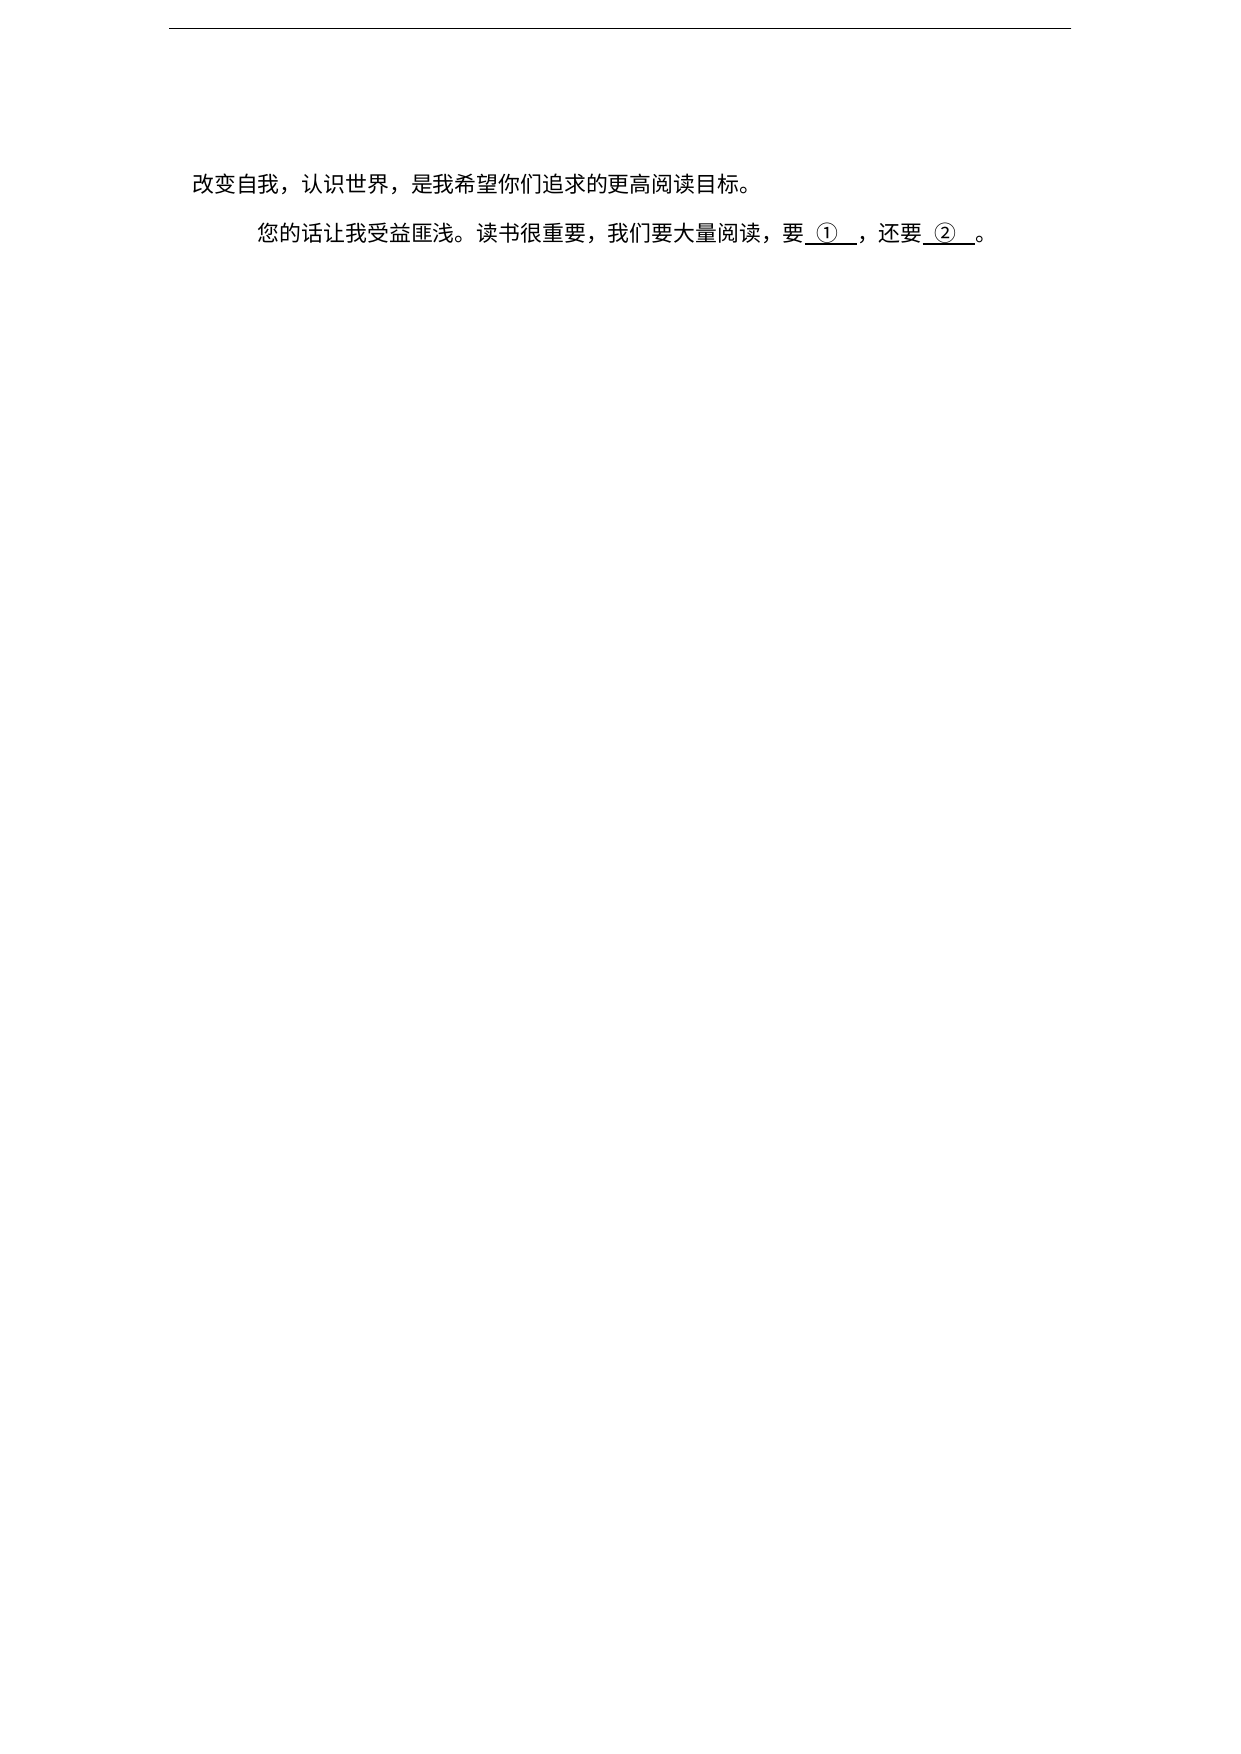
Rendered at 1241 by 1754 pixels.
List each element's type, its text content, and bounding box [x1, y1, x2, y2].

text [192, 167, 983, 198]
text 您的话让我受益匪浅。读书很重要，我们要大量阅读，要 ① ，还要 ② 。 [258, 216, 1071, 248]
